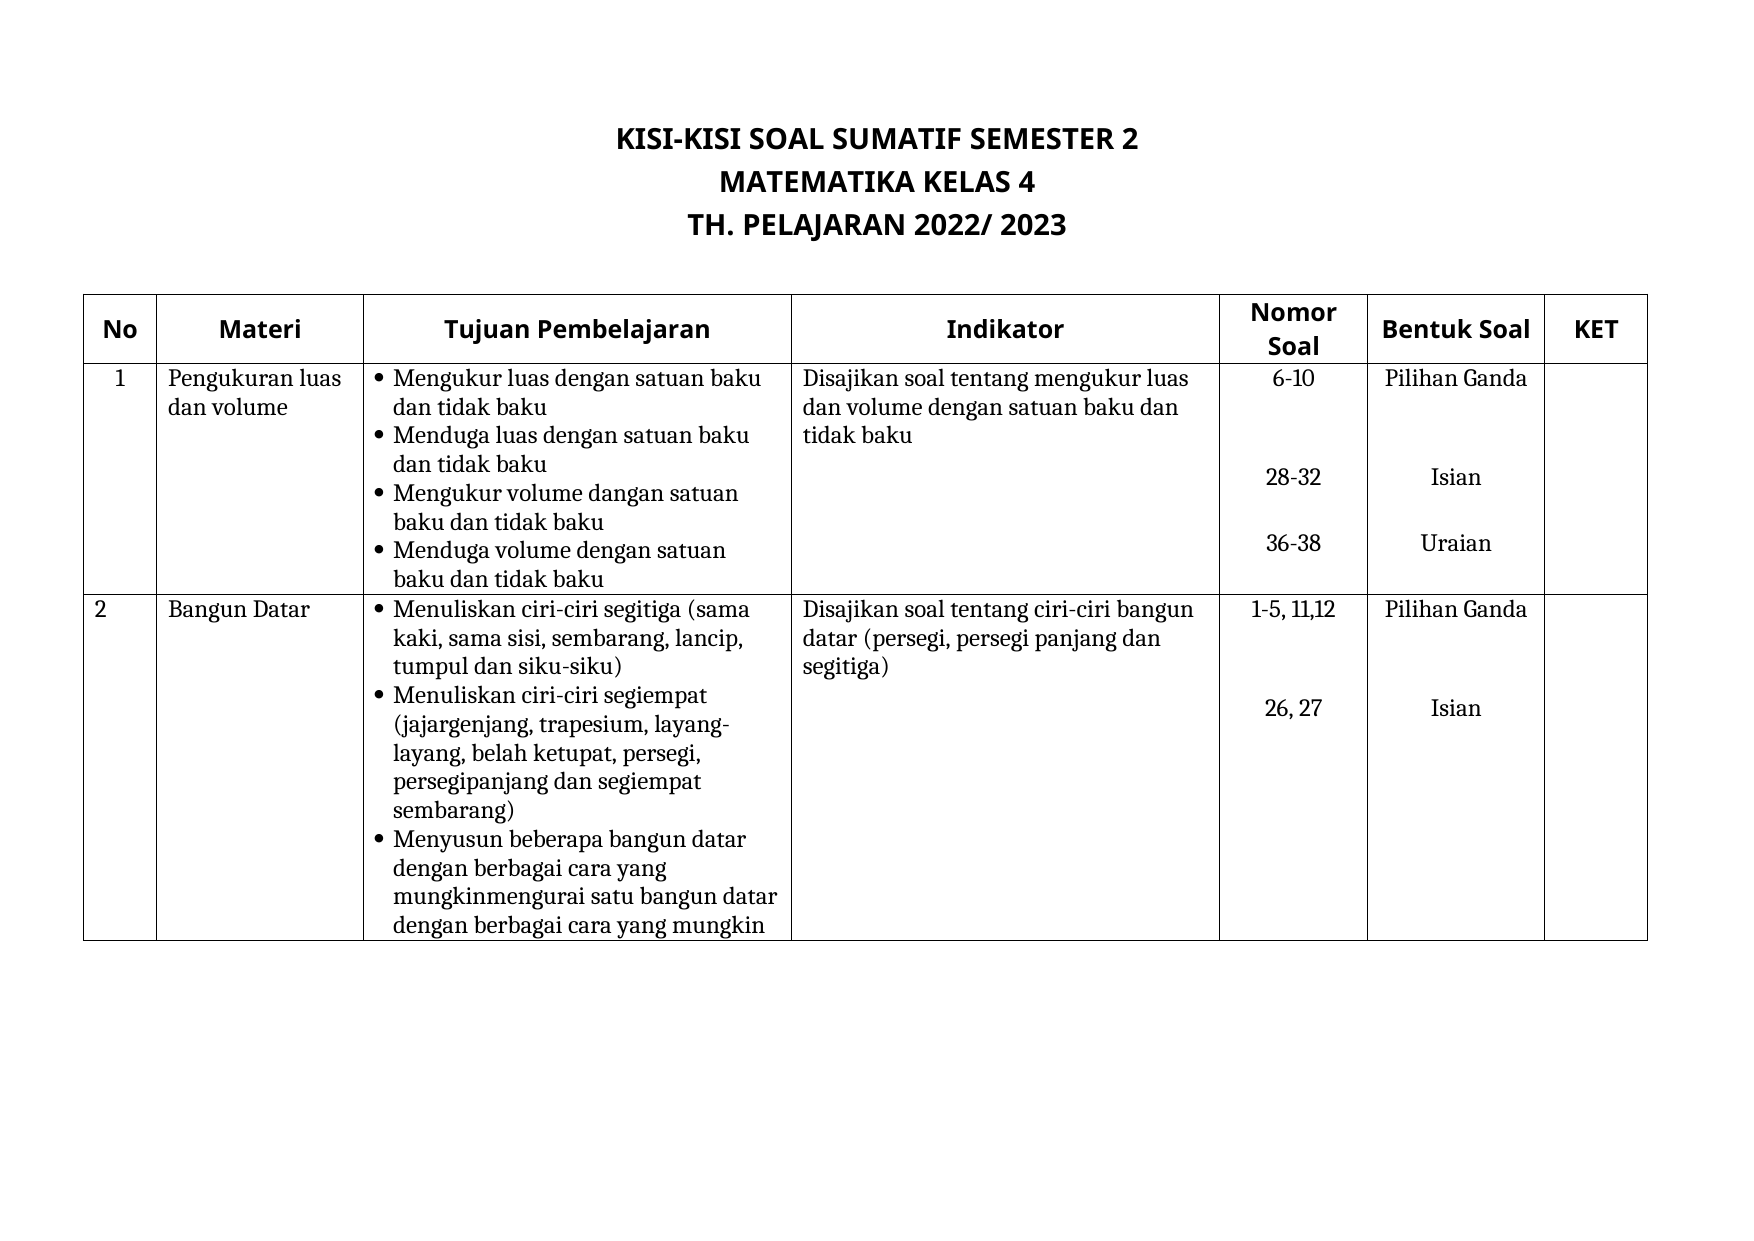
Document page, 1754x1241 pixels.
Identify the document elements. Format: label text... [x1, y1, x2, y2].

table_header Materi [157, 295, 363, 363]
table_header No [84, 295, 156, 363]
table_cell Menuliskan ciri-ciri segitiga (sama kaki, sama sisi, sembarang, lancip, tumpul dan siku-siku) Menuliskan ciri-ciri segiempat (jajargenjang, trapesium, layang-layang, belah ketupat, persegi, persegipanjang dan segiempat sembarang) Menyusun beberapa bangun datar dengan berbagai cara yang mungkinmengurai satu bangun datar dengan berbagai cara yang mungkin [364, 595, 791, 940]
table_cell 1 [84, 364, 156, 594]
table_cell [1545, 595, 1647, 940]
table_cell 2 [84, 595, 156, 940]
table_header Tujuan Pembelajaran [364, 295, 791, 363]
table_cell Bangun Datar [157, 595, 363, 940]
text TH. PELAJARAN 2022/ 2023 [94, 204, 1659, 243]
table_cell [1545, 364, 1647, 594]
table_cell Mengukur luas dengan satuan baku dan tidak baku Menduga luas dengan satuan baku dan tidak baku Mengukur volume dangan satuan baku dan tidak baku Menduga volume dengan satuan baku dan tidak baku [364, 364, 791, 594]
table_cell 6-10 28-32 36-38 [1220, 364, 1367, 594]
table_header Indikator [792, 295, 1219, 363]
table_header KET [1545, 295, 1647, 363]
text KISI-KISI SOAL SUMATIF SEMESTER 2 [94, 118, 1659, 158]
table_cell 1-5, 11,12 26, 27 [1220, 595, 1367, 940]
table_header Bentuk Soal [1368, 295, 1544, 363]
table_header Nomor Soal [1220, 295, 1367, 363]
table_cell Pengukuran luas dan volume [157, 364, 363, 594]
table_cell Pilihan Ganda Isian [1368, 595, 1544, 940]
table_cell Disajikan soal tentang ciri-ciri bangun datar (persegi, persegi panjang dan segitiga) [792, 595, 1219, 940]
text MATEMATIKA KELAS 4 [94, 161, 1659, 201]
table_cell Disajikan soal tentang mengukur luas dan volume dengan satuan baku dan tidak baku [792, 364, 1219, 594]
table_cell Pilihan Ganda Isian Uraian [1368, 364, 1544, 594]
